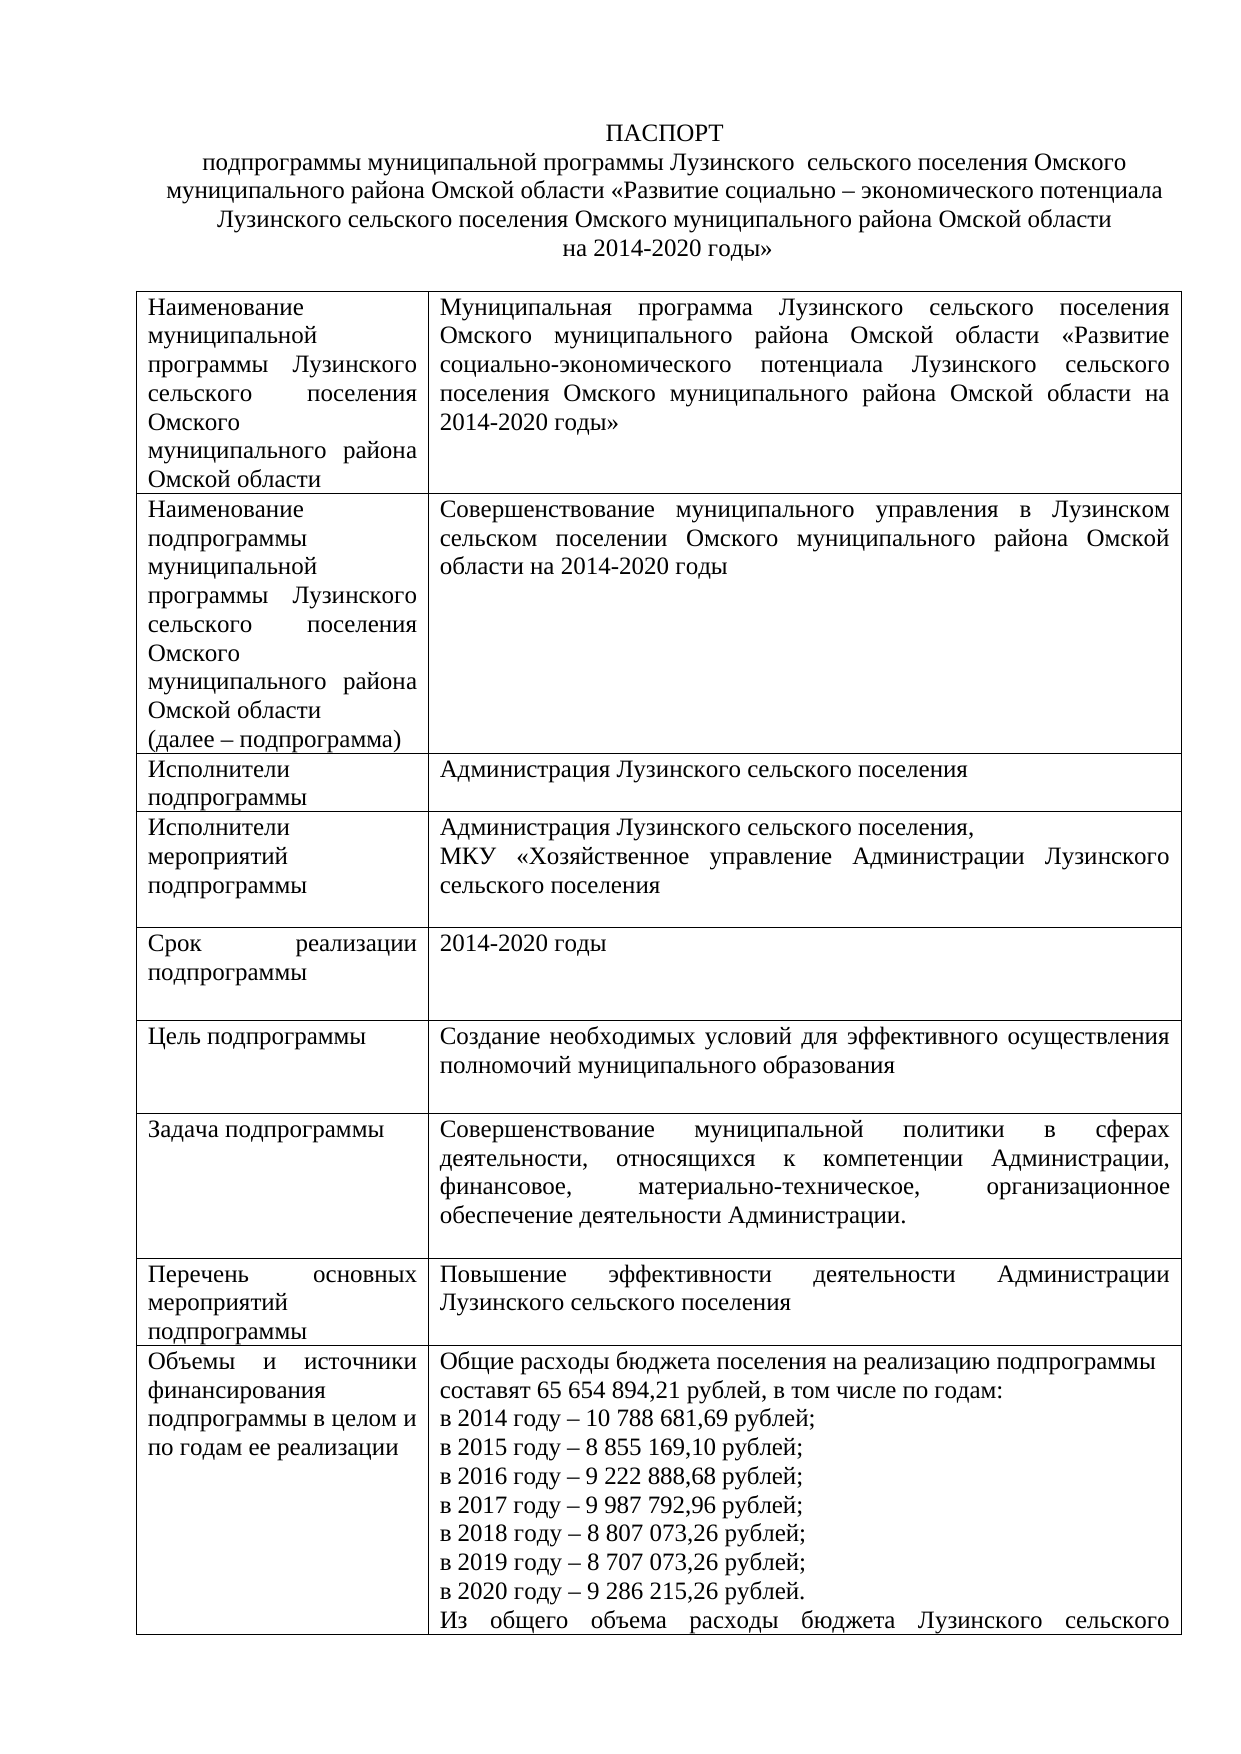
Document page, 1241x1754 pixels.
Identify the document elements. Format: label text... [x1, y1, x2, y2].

table_cell Администрация Лузинского сельского поселения, МКУ «Хозяйственное управление Администрации Лузинского сельского поселения [429, 812, 1181, 927]
table_cell Создание необходимых условий для эффективного осуществления полномочий муниципального образования [429, 1021, 1181, 1113]
table_cell Перечень основных мероприятий подпрограммы [137, 1259, 428, 1345]
text на 2014-2020 годы» [148, 233, 1181, 262]
table_cell Исполнители мероприятий подпрограммы [137, 812, 428, 927]
table_cell Наименование подпрограммы муниципальной программы Лузинского сельского поселения Омского муниципального района Омской области (далее – подпрограмма) [137, 494, 428, 753]
table_cell Цель подпрограммы [137, 1021, 428, 1113]
table_cell Срок реализации подпрограммы [137, 928, 428, 1020]
table_cell Администрация Лузинского сельского поселения [429, 754, 1181, 811]
text ПАСПОРТ [148, 118, 1181, 147]
table_cell Исполнители подпрограммы [137, 754, 428, 811]
table_cell 2014-2020 годы [429, 928, 1181, 1020]
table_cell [137, 1346, 428, 1633]
table_cell Совершенствование муниципальной политики в сферах деятельности, относящихся к компетенции Администрации, финансовое, материально-техническое, организационное обеспечение деятельности Администрации. [429, 1114, 1181, 1258]
table_cell Задача подпрограммы [137, 1114, 428, 1258]
text подпрограммы муниципальной программы Лузинского сельского поселения Омского муниципального района Омской области «Развитие социально – экономического потенциала Лузинского сельского поселения Омского муниципального района Омской области [148, 147, 1181, 233]
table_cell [429, 1346, 1181, 1633]
table_cell Повышение эффективности деятельности Администрации Лузинского сельского поселения [429, 1259, 1181, 1345]
table_cell Совершенствование муниципального управления в Лузинском сельском поселении Омского муниципального района Омской области на 2014-2020 годы [429, 494, 1181, 753]
table_header Наименование муниципальной программы Лузинского сельского поселения Омского муниципального района Омской области [137, 292, 428, 493]
table_header Муниципальная программа Лузинского сельского поселения Омского муниципального района Омской области «Развитие социально-экономического потенциала Лузинского сельского поселения Омского муниципального района Омской области на 2014-2020 годы» [429, 292, 1181, 493]
